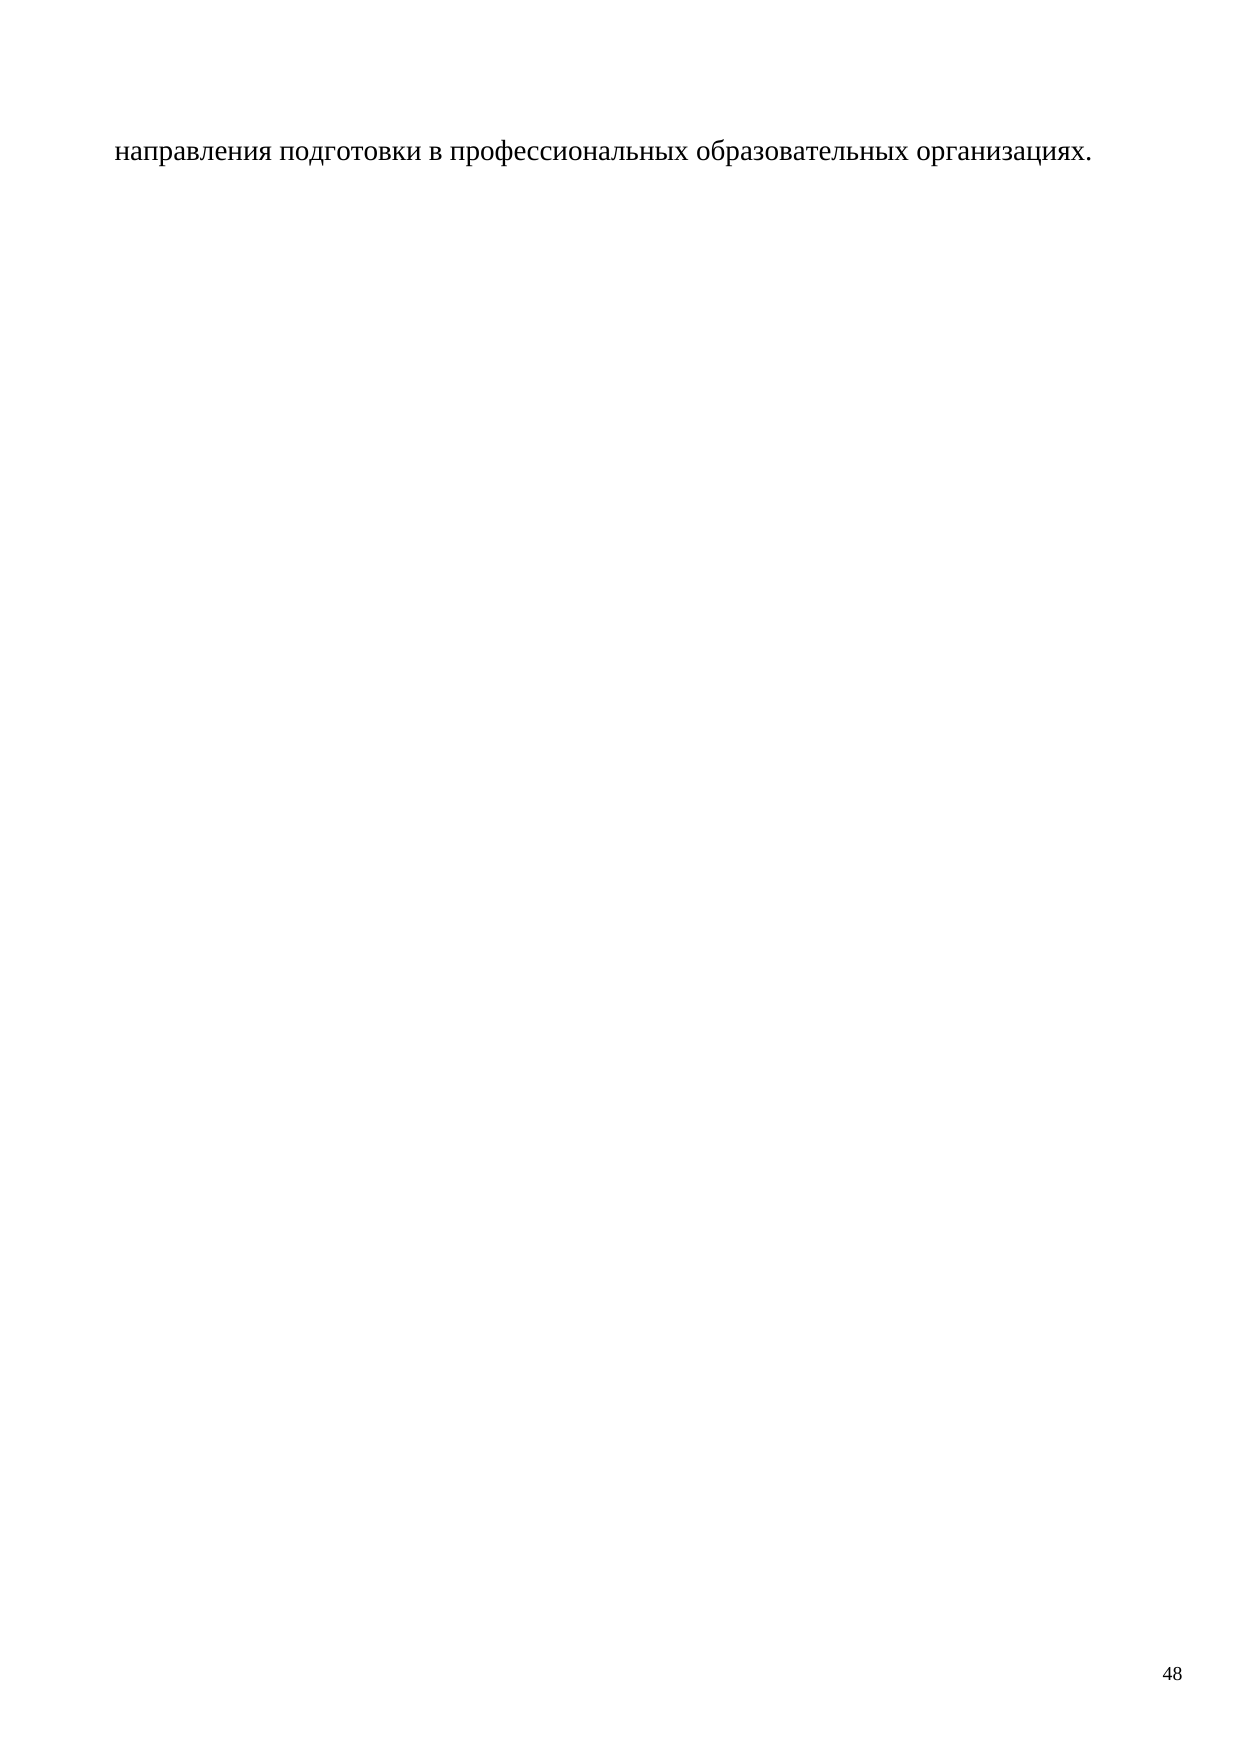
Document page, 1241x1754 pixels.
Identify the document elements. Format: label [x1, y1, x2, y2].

text [114, 120, 1184, 170]
